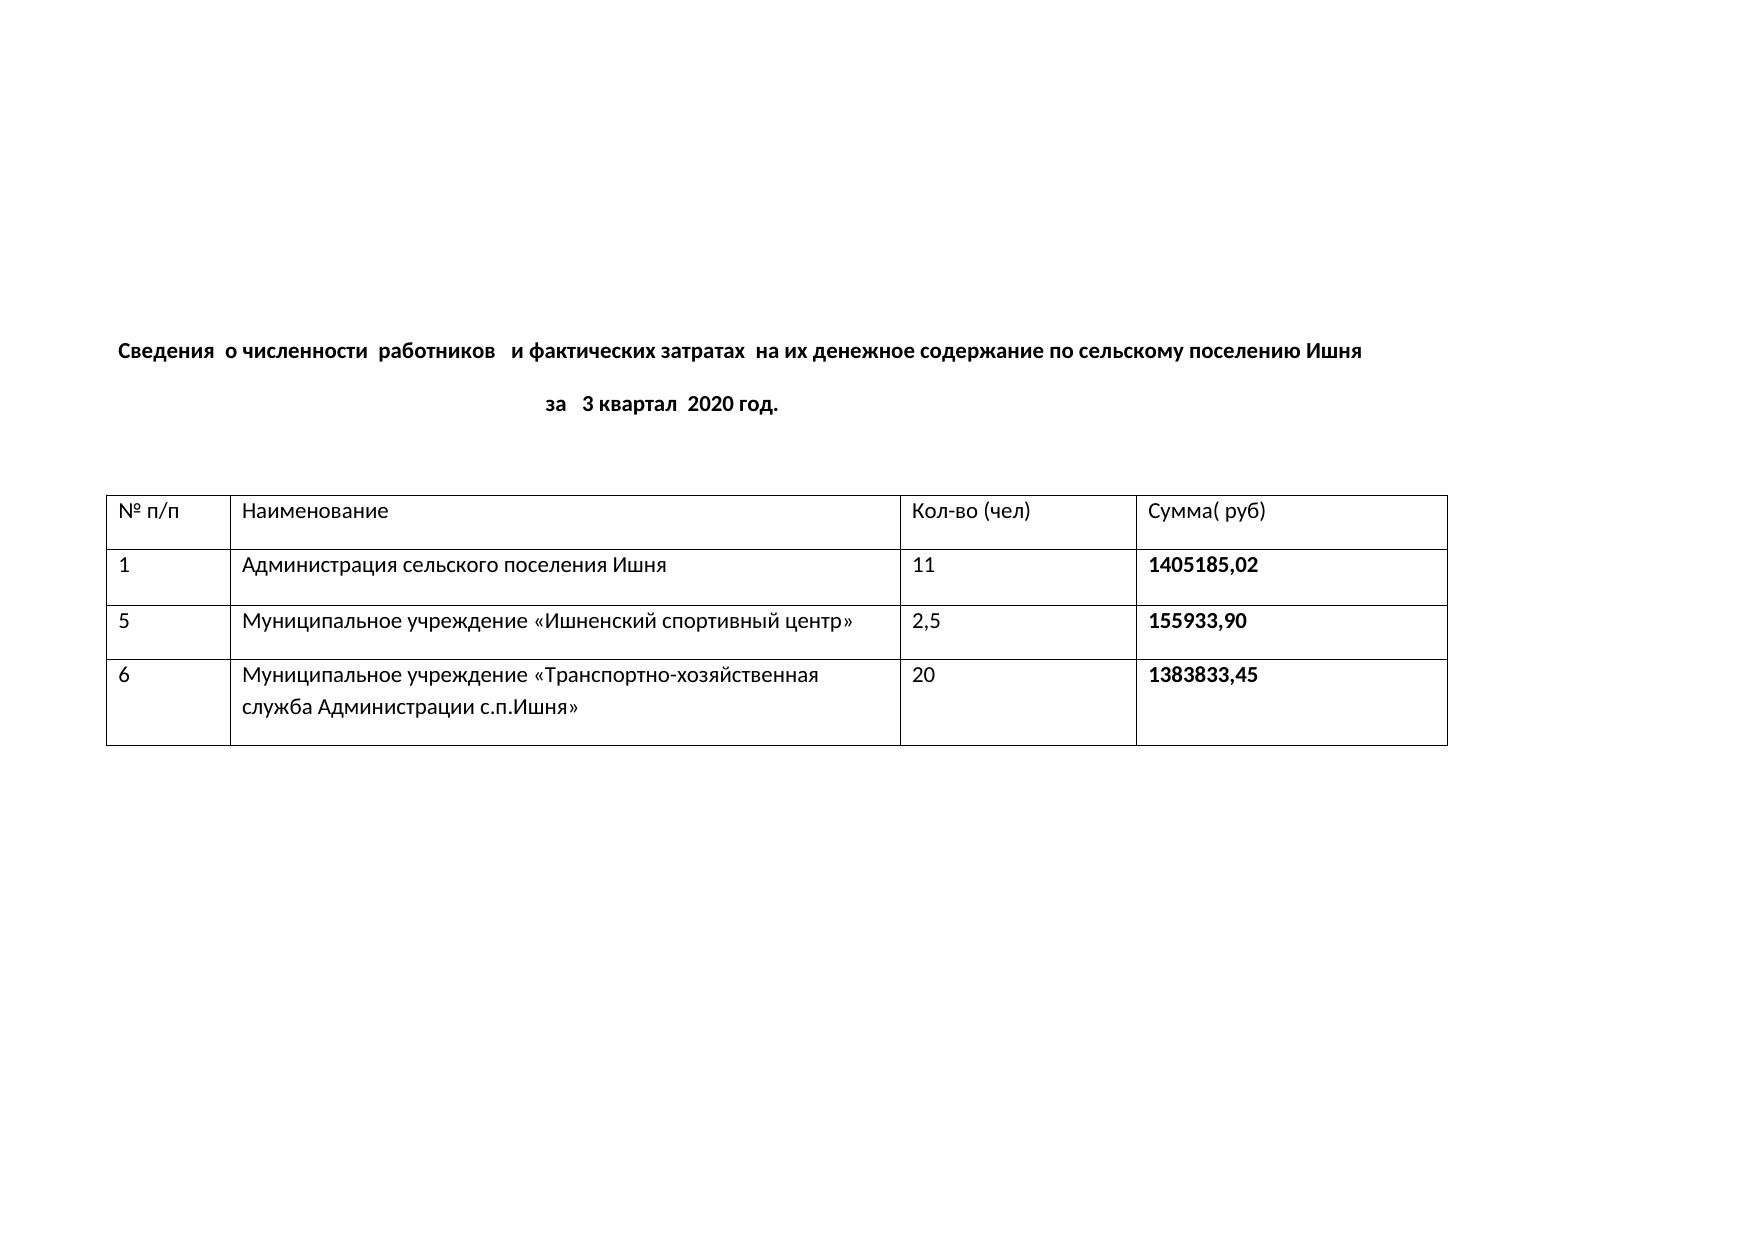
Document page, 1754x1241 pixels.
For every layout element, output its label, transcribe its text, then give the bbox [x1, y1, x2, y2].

table_cell 1405185,02 [1137, 550, 1447, 605]
table_header Наименование [231, 496, 900, 549]
table_cell Администрация сельского поселения Ишня [231, 550, 900, 605]
table_cell Муниципальное учреждение «Транспортно-хозяйственная служба Администрации с.п.Ишня» [231, 660, 900, 745]
table_cell 20 [901, 660, 1136, 745]
text Сведения о численности работников и фактических затратах на их денежное содержание по сельскому поселению Ишня [118, 336, 1636, 364]
table_cell Муниципальное учреждение «Ишненский спортивный центр» [231, 606, 900, 659]
table_cell 1 [107, 550, 230, 605]
table_cell 1383833,45 [1137, 660, 1447, 745]
table_cell 2,5 [901, 606, 1136, 659]
table_header Кол-во (чел) [901, 496, 1136, 549]
table_header Сумма( руб) [1137, 496, 1447, 549]
table_cell 11 [901, 550, 1136, 605]
table_cell 5 [107, 606, 230, 659]
table_cell 155933,90 [1137, 606, 1447, 659]
table_header № п/п [107, 496, 230, 549]
text за 3 квартал 2020 год. [118, 389, 1636, 417]
table_cell 6 [107, 660, 230, 745]
